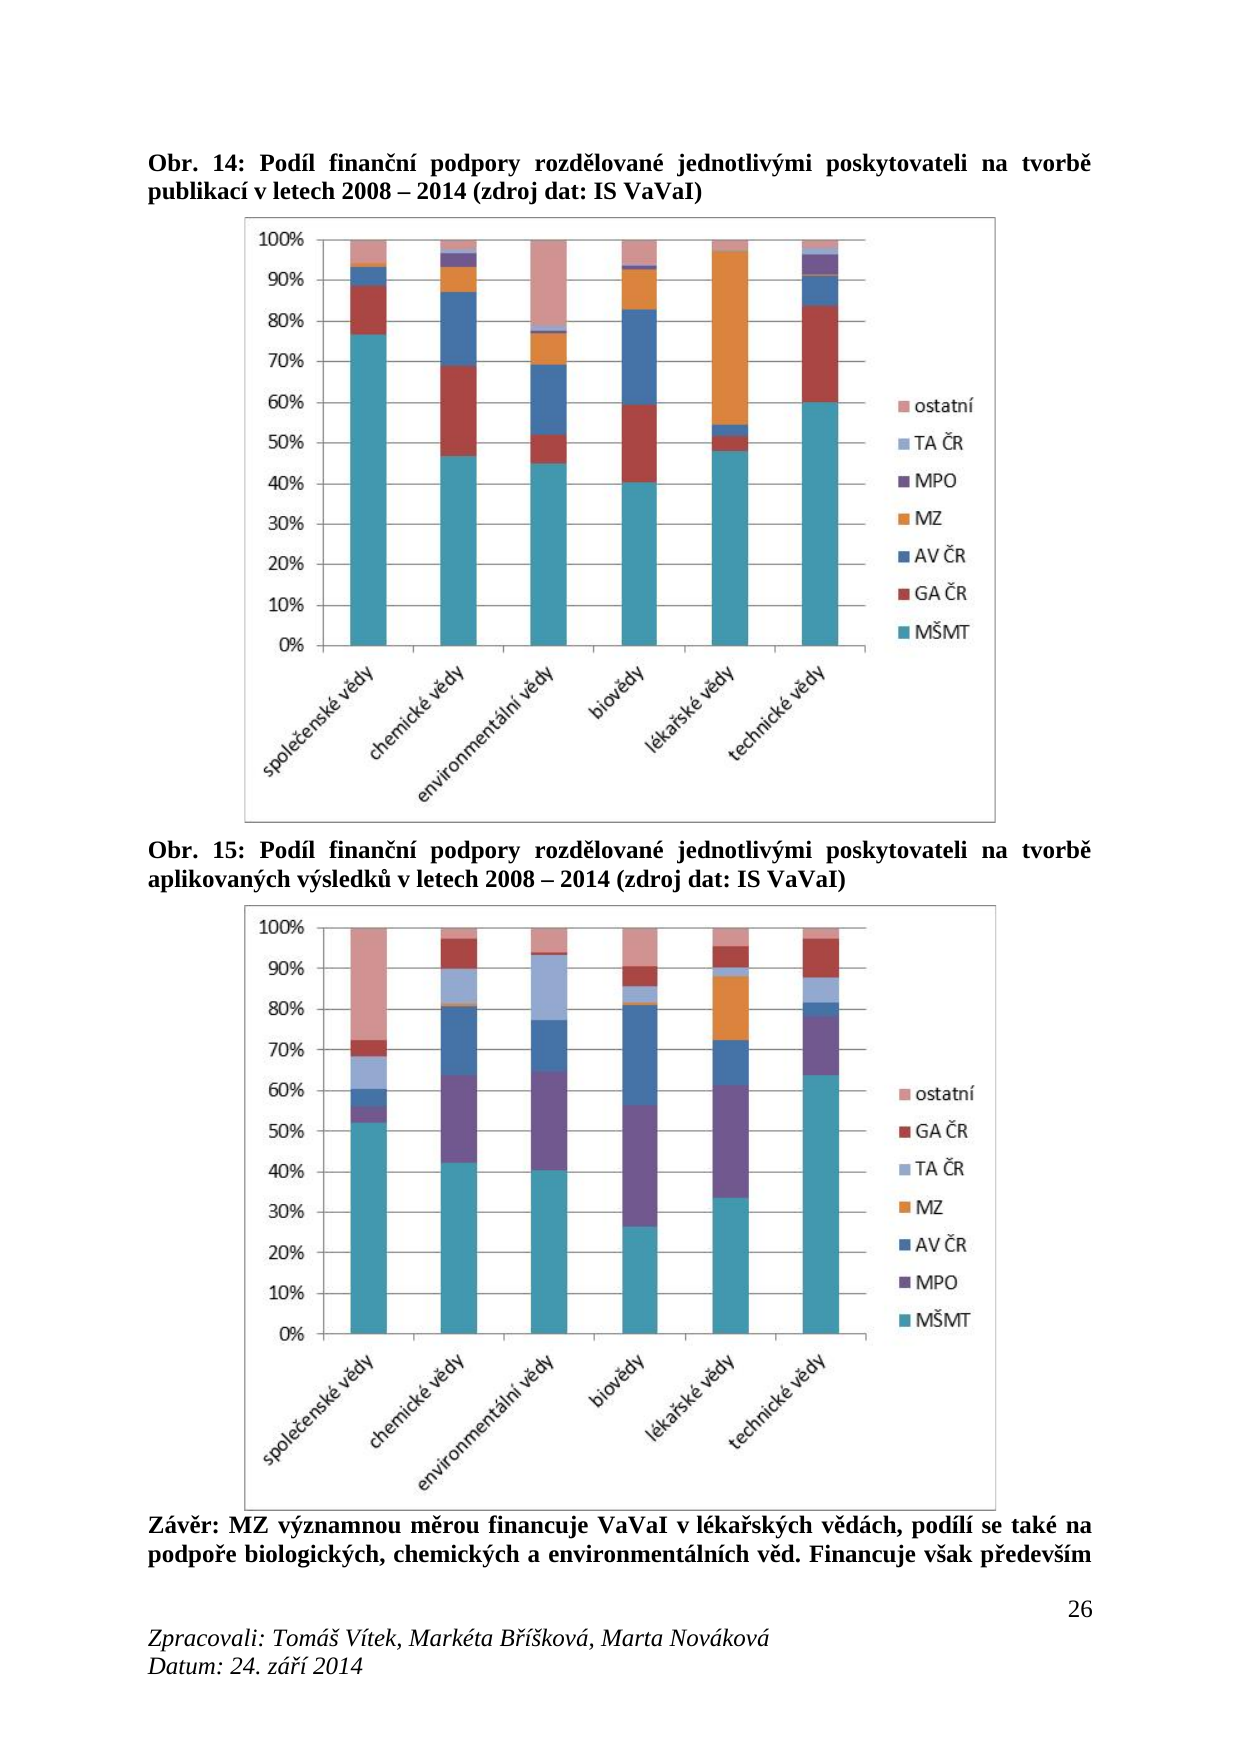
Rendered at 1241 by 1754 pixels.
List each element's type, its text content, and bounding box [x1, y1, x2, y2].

text Obr. 14: Podíl finanční podpory rozdělované jednotlivými poskytovateli na tvorbě publikací v letech 2008 – 2014 (zdroj dat: IS VaVaI) [148, 148, 1093, 205]
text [148, 1510, 1093, 1568]
text Obr. 15: Podíl finanční podpory rozdělované jednotlivými poskytovateli na tvorbě aplikovaných výsledků v letech 2008 – 2014 (zdroj dat: IS VaVaI) [148, 835, 1093, 893]
picture [244, 217, 996, 823]
picture [243, 905, 997, 1511]
